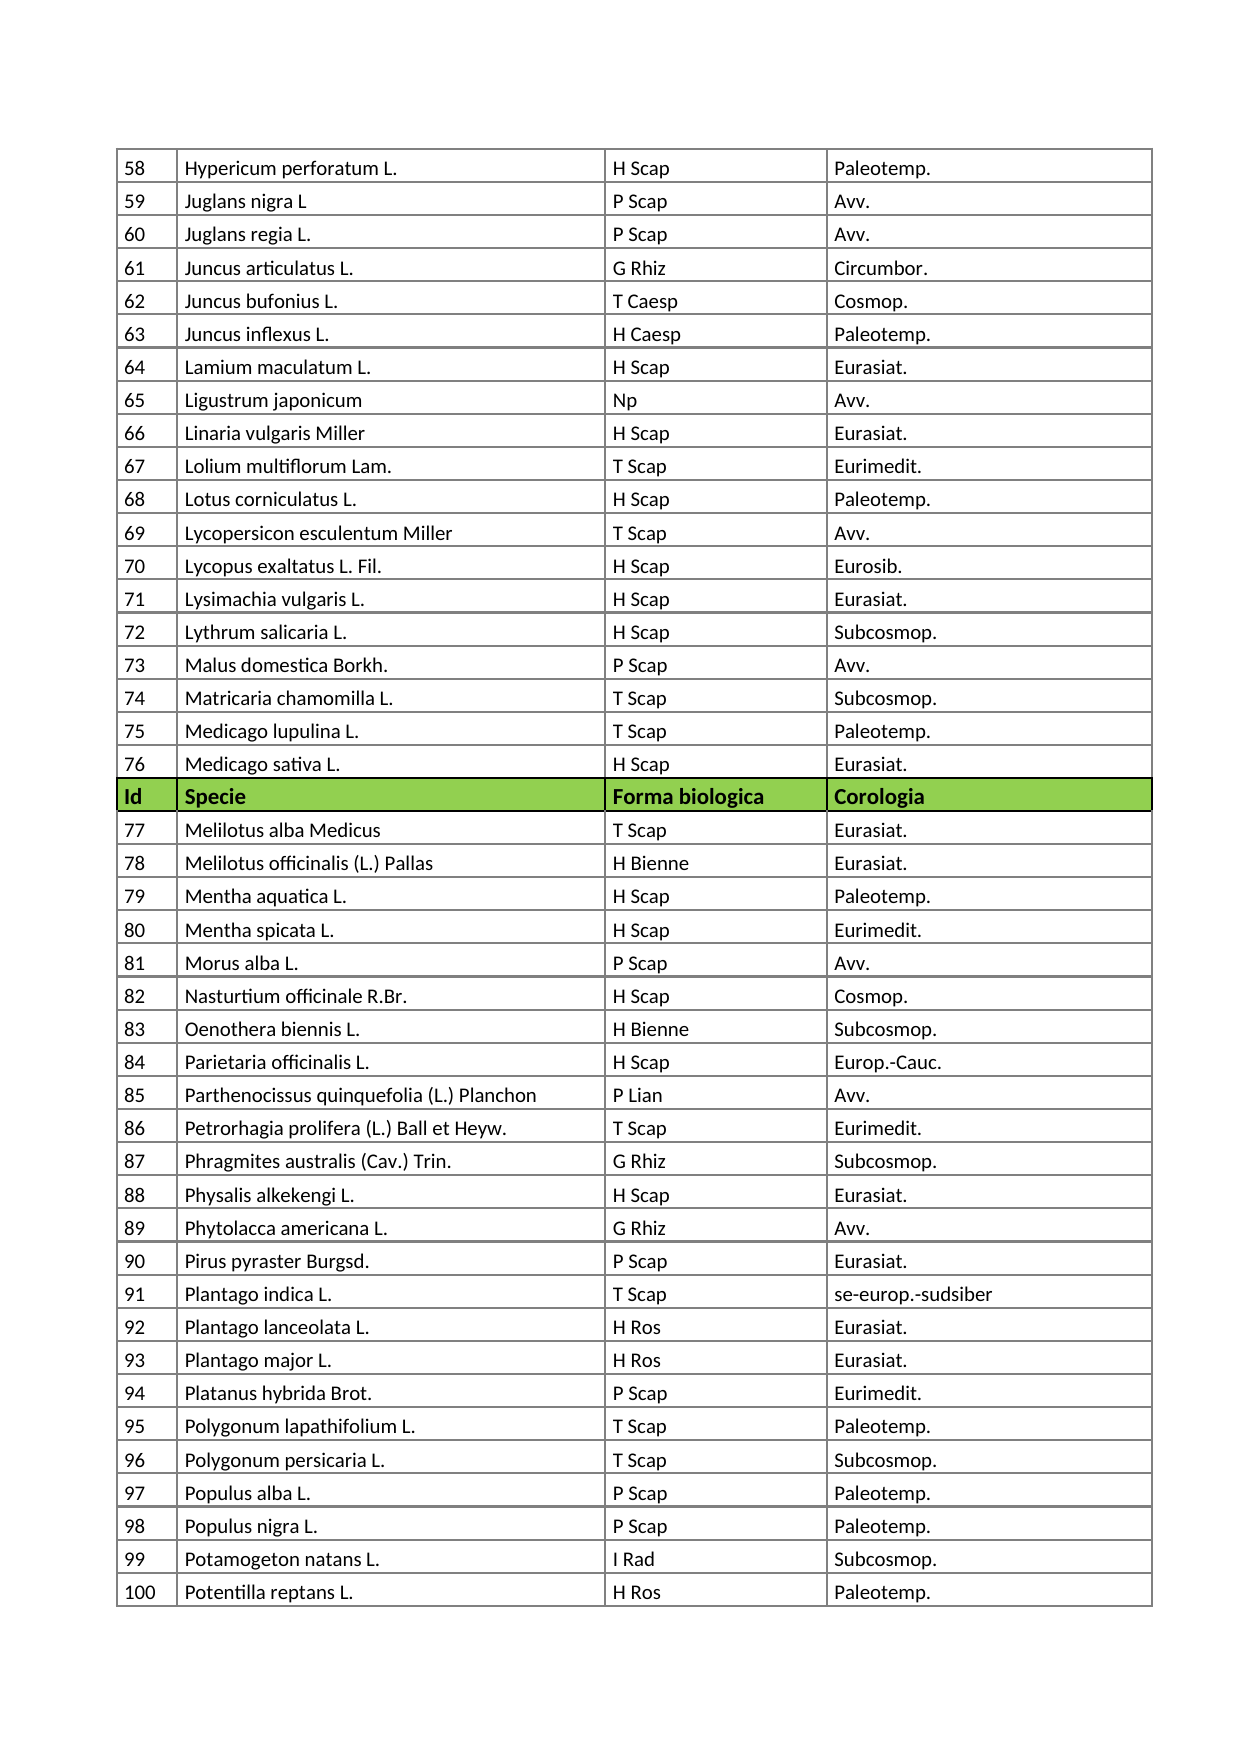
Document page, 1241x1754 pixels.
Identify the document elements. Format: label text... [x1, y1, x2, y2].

table_cell H Scap [606, 746, 826, 777]
table_cell P Scap [606, 1375, 826, 1406]
table_cell Eurasiat. [828, 415, 1151, 446]
table_cell 87 [118, 1143, 176, 1174]
table_cell 81 [118, 944, 176, 975]
table_cell Eurasiat. [828, 1243, 1151, 1273]
table_cell Avv. [828, 1209, 1151, 1240]
table_cell T Scap [606, 1441, 826, 1472]
table_cell 80 [118, 911, 176, 942]
table_cell T Scap [606, 713, 826, 744]
table_cell Paleotemp. [828, 1574, 1151, 1605]
table_cell 85 [118, 1077, 176, 1108]
table_cell H Scap [606, 349, 826, 379]
table_cell P Scap [606, 1474, 826, 1505]
table_cell G Rhiz [606, 1143, 826, 1174]
table_cell 74 [118, 680, 176, 711]
table_cell 60 [118, 216, 176, 247]
table_cell H Scap [606, 1176, 826, 1207]
table_cell P Scap [606, 1243, 826, 1273]
table_cell H Scap [606, 878, 826, 909]
table_cell Oenothera biennis L. [178, 1011, 604, 1042]
table_cell Plantago indica L. [178, 1276, 604, 1307]
table_cell T Scap [606, 1110, 826, 1141]
table_cell Parthenocissus quinquefolia (L.) Planchon [178, 1077, 604, 1108]
table_cell H Scap [606, 614, 826, 644]
table_cell Plantago lanceolata L. [178, 1309, 604, 1340]
table_cell Paleotemp. [828, 315, 1151, 346]
table_cell 59 [118, 183, 176, 214]
table_cell Matricaria chamomilla L. [178, 680, 604, 711]
table_cell Eurasiat. [828, 845, 1151, 876]
table_cell se-europ.-sudsiber [828, 1276, 1151, 1307]
table_cell 90 [118, 1243, 176, 1273]
table_cell Lysimachia vulgaris L. [178, 580, 604, 611]
table_cell P Scap [606, 944, 826, 975]
table_cell Eurasiat. [828, 812, 1151, 843]
table_cell Phragmites australis (Cav.) Trin. [178, 1143, 604, 1174]
table_cell T Scap [606, 1276, 826, 1307]
table_cell Lythrum salicaria L. [178, 614, 604, 644]
table_cell 94 [118, 1375, 176, 1406]
table_cell Paleotemp. [828, 150, 1151, 181]
table_cell Medicago sativa L. [178, 746, 604, 777]
table_cell 75 [118, 713, 176, 744]
table_cell Subcosmop. [828, 680, 1151, 711]
table_cell 79 [118, 878, 176, 909]
table_cell 69 [118, 514, 176, 545]
table_cell Lamium maculatum L. [178, 349, 604, 379]
table_cell H Scap [606, 1044, 826, 1075]
table_cell 61 [118, 249, 176, 280]
table_cell Petrorhagia prolifera (L.) Ball et Heyw. [178, 1110, 604, 1141]
table_cell 63 [118, 315, 176, 346]
table_cell Forma biologica [606, 779, 826, 810]
table_cell Melilotus alba Medicus [178, 812, 604, 843]
table_cell Eurasiat. [828, 1309, 1151, 1340]
table_cell P Lian [606, 1077, 826, 1108]
table_cell Paleotemp. [828, 481, 1151, 512]
table_cell Subcosmop. [828, 1441, 1151, 1472]
table_cell Eurasiat. [828, 1176, 1151, 1207]
table_cell Avv. [828, 216, 1151, 247]
table_cell Europ.-Cauc. [828, 1044, 1151, 1075]
table_cell 89 [118, 1209, 176, 1240]
table_cell 98 [118, 1508, 176, 1538]
table_cell Avv. [828, 514, 1151, 545]
table_cell Corologia [828, 779, 1151, 810]
table_cell Lotus corniculatus L. [178, 481, 604, 512]
table_cell T Scap [606, 514, 826, 545]
table_cell Populus nigra L. [178, 1508, 604, 1538]
table_cell Juglans nigra L [178, 183, 604, 214]
table_cell Nasturtium officinale R.Br. [178, 978, 604, 1008]
table_cell Np [606, 382, 826, 413]
table_cell Linaria vulgaris Miller [178, 415, 604, 446]
table_cell Paleotemp. [828, 1408, 1151, 1439]
table_cell Lolium multiflorum Lam. [178, 448, 604, 479]
table_cell 92 [118, 1309, 176, 1340]
table_cell 72 [118, 614, 176, 644]
table_cell Juglans regia L. [178, 216, 604, 247]
table_cell Cosmop. [828, 282, 1151, 313]
table_cell Populus alba L. [178, 1474, 604, 1505]
table_cell Morus alba L. [178, 944, 604, 975]
table_cell Eurosib. [828, 547, 1151, 578]
table_cell 58 [118, 150, 176, 181]
table_cell 76 [118, 746, 176, 777]
table_cell Juncus articulatus L. [178, 249, 604, 280]
table_cell 100 [118, 1574, 176, 1605]
table_cell Malus domestica Borkh. [178, 647, 604, 678]
table_cell 71 [118, 580, 176, 611]
table_cell 88 [118, 1176, 176, 1207]
table_cell T Scap [606, 812, 826, 843]
table_cell Platanus hybrida Brot. [178, 1375, 604, 1406]
table_cell 65 [118, 382, 176, 413]
table_cell Avv. [828, 1077, 1151, 1108]
table_cell H Scap [606, 911, 826, 942]
table_cell T Caesp [606, 282, 826, 313]
table_cell 62 [118, 282, 176, 313]
table_cell Hypericum perforatum L. [178, 150, 604, 181]
table_cell H Scap [606, 547, 826, 578]
table_cell Paleotemp. [828, 1508, 1151, 1538]
table_cell I Rad [606, 1541, 826, 1572]
table_cell Juncus inflexus L. [178, 315, 604, 346]
table_cell Circumbor. [828, 249, 1151, 280]
table_cell Eurimedit. [828, 448, 1151, 479]
table_cell Id [118, 779, 176, 810]
table_cell 93 [118, 1342, 176, 1373]
table_cell Potamogeton natans L. [178, 1541, 604, 1572]
table_cell Paleotemp. [828, 713, 1151, 744]
table_cell P Scap [606, 183, 826, 214]
table_cell P Scap [606, 1508, 826, 1538]
table_cell Avv. [828, 183, 1151, 214]
table_cell Polygonum persicaria L. [178, 1441, 604, 1472]
table_cell Eurimedit. [828, 1110, 1151, 1141]
table_cell 86 [118, 1110, 176, 1141]
table_cell Specie [178, 779, 604, 810]
table_cell 83 [118, 1011, 176, 1042]
table_cell Avv. [828, 647, 1151, 678]
table_cell 84 [118, 1044, 176, 1075]
table_cell G Rhiz [606, 249, 826, 280]
table_cell H Ros [606, 1342, 826, 1373]
table_cell 73 [118, 647, 176, 678]
table_cell 91 [118, 1276, 176, 1307]
table_cell T Scap [606, 448, 826, 479]
table_cell T Scap [606, 1408, 826, 1439]
table_cell H Ros [606, 1309, 826, 1340]
table_cell 97 [118, 1474, 176, 1505]
table_cell Plantago major L. [178, 1342, 604, 1373]
table_cell Melilotus officinalis (L.) Pallas [178, 845, 604, 876]
table_cell T Scap [606, 680, 826, 711]
table_cell 82 [118, 978, 176, 1008]
table_cell H Scap [606, 481, 826, 512]
table_cell H Ros [606, 1574, 826, 1605]
table_cell Paleotemp. [828, 1474, 1151, 1505]
table_cell Eurasiat. [828, 746, 1151, 777]
table_cell Paleotemp. [828, 878, 1151, 909]
table_cell Eurimedit. [828, 911, 1151, 942]
table_cell Eurasiat. [828, 349, 1151, 379]
table_cell 68 [118, 481, 176, 512]
table_cell H Caesp [606, 315, 826, 346]
table_cell Subcosmop. [828, 1541, 1151, 1572]
table_cell Polygonum lapathifolium L. [178, 1408, 604, 1439]
table_cell 67 [118, 448, 176, 479]
table_cell Lycopus exaltatus L. Fil. [178, 547, 604, 578]
table_cell Potentilla reptans L. [178, 1574, 604, 1605]
table_cell 77 [118, 812, 176, 843]
table_cell Subcosmop. [828, 1011, 1151, 1042]
table_cell Subcosmop. [828, 614, 1151, 644]
table_cell P Scap [606, 216, 826, 247]
table_cell 70 [118, 547, 176, 578]
table_cell Ligustrum japonicum [178, 382, 604, 413]
table_cell H Scap [606, 415, 826, 446]
table_cell 99 [118, 1541, 176, 1572]
table_cell Eurasiat. [828, 1342, 1151, 1373]
table_cell Cosmop. [828, 978, 1151, 1008]
table_cell Mentha aquatica L. [178, 878, 604, 909]
table_cell Physalis alkekengi L. [178, 1176, 604, 1207]
table_cell Phytolacca americana L. [178, 1209, 604, 1240]
table_cell H Scap [606, 978, 826, 1008]
table_cell 96 [118, 1441, 176, 1472]
table_cell Subcosmop. [828, 1143, 1151, 1174]
table_cell Eurimedit. [828, 1375, 1151, 1406]
table_cell H Scap [606, 150, 826, 181]
table_cell Lycopersicon esculentum Miller [178, 514, 604, 545]
table_cell 78 [118, 845, 176, 876]
table_cell Avv. [828, 382, 1151, 413]
table_cell G Rhiz [606, 1209, 826, 1240]
table_cell 95 [118, 1408, 176, 1439]
table_cell Medicago lupulina L. [178, 713, 604, 744]
table_cell Parietaria officinalis L. [178, 1044, 604, 1075]
table_cell 66 [118, 415, 176, 446]
table_cell Pirus pyraster Burgsd. [178, 1243, 604, 1273]
table_cell Juncus bufonius L. [178, 282, 604, 313]
table_cell P Scap [606, 647, 826, 678]
table_cell 64 [118, 349, 176, 379]
table_cell H Scap [606, 580, 826, 611]
table_cell Avv. [828, 944, 1151, 975]
table_cell Eurasiat. [828, 580, 1151, 611]
table_cell H Bienne [606, 845, 826, 876]
table_cell Mentha spicata L. [178, 911, 604, 942]
table_cell H Bienne [606, 1011, 826, 1042]
